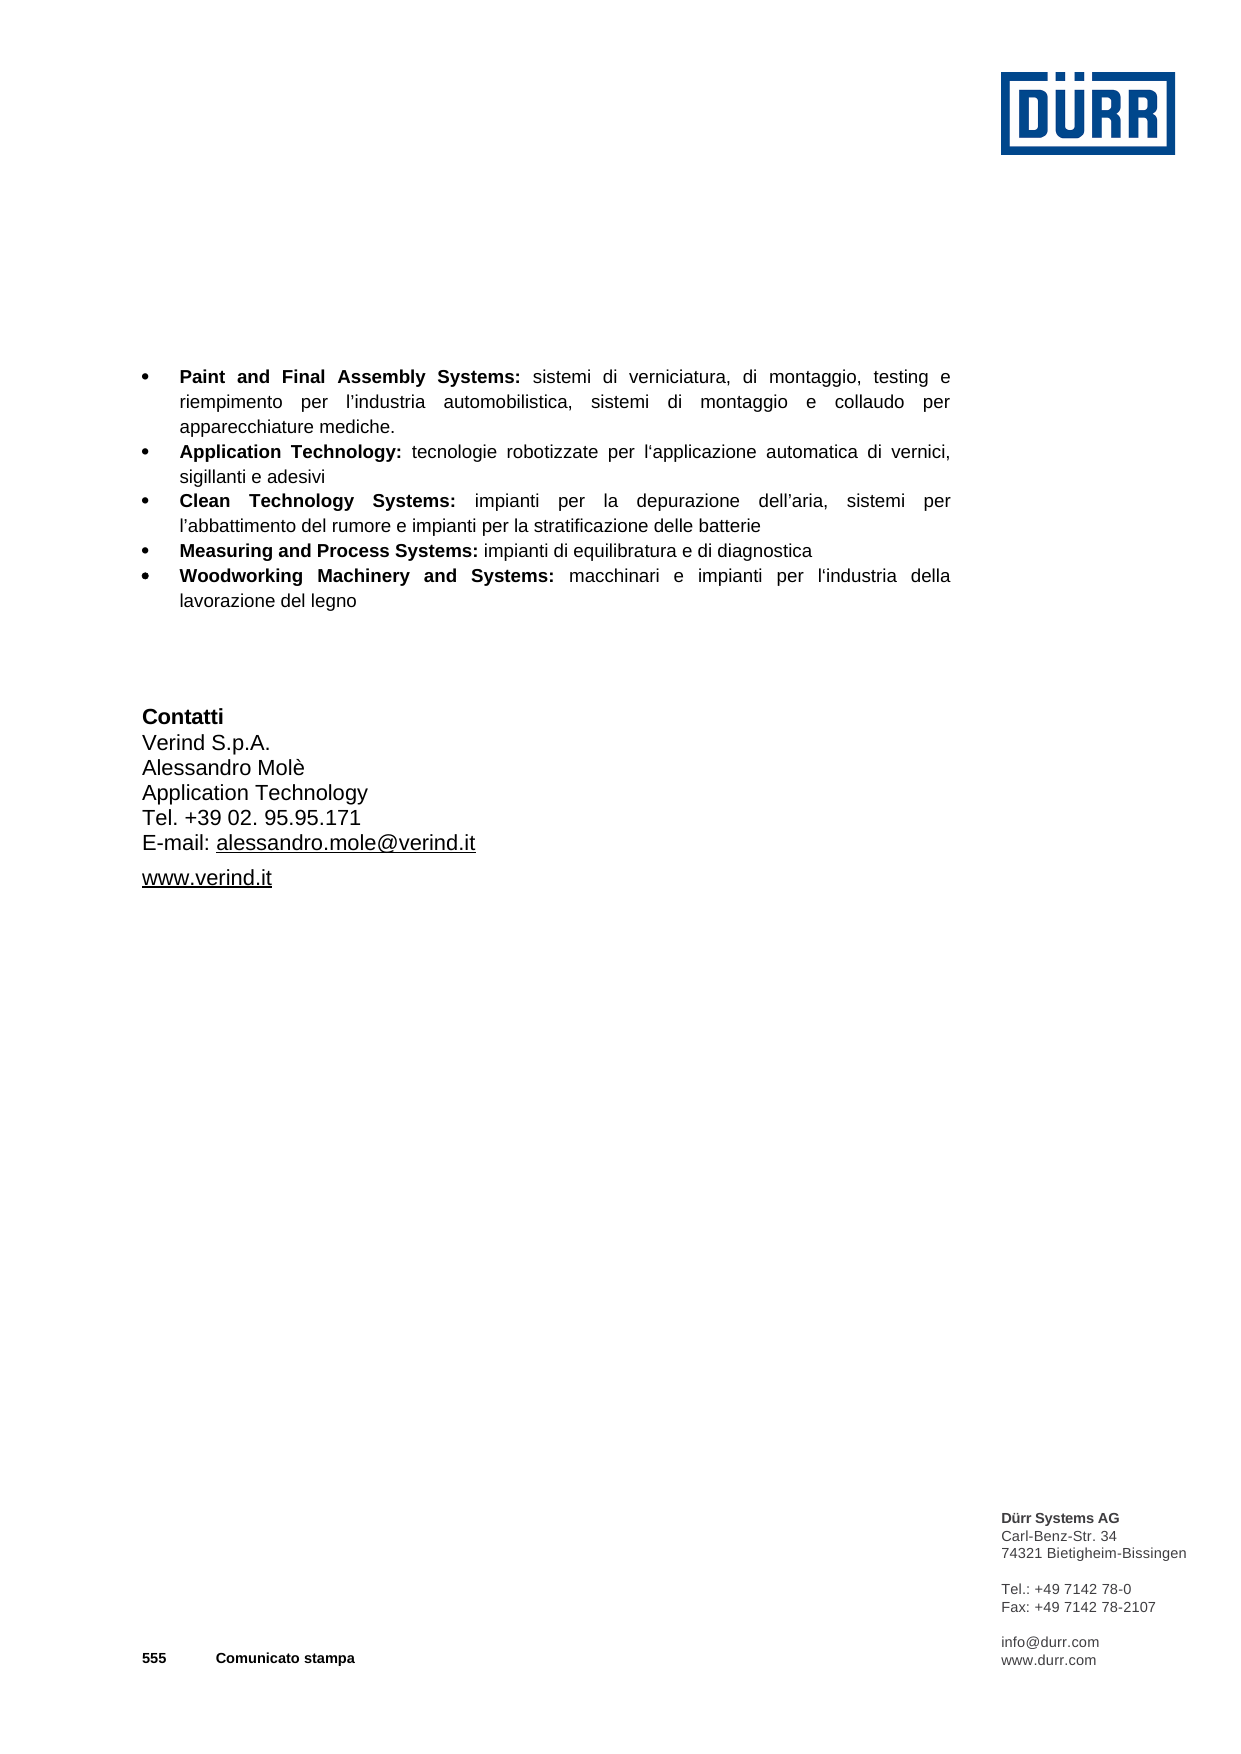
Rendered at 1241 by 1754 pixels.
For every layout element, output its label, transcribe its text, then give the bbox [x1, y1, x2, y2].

list Paint and Final Assembly Systems: sistemi di verniciatura, di montaggio, testing e riempimento per l’industria automobilistica, sistemi di montaggio e collaudo per apparecchiature mediche. [142, 366, 951, 437]
list Measuring and Process Systems: impianti di equilibratura e di diagnostica [142, 540, 951, 562]
text Application Technology [142, 780, 948, 805]
text Tel. +39 02. 95.95.171 [142, 805, 948, 830]
list Woodworking Machinery and Systems: macchinari e impianti per l‘industria della lavorazione del legno [142, 565, 951, 611]
text Alessandro Molè [142, 754, 948, 780]
text Contatti [142, 704, 951, 729]
text www.verind.it [142, 855, 951, 890]
text E-mail: alessandro.mole@verind.it [142, 830, 948, 855]
list Application Technology: tecnologie robotizzate per l‘applicazione automatica di vernici, sigillanti e adesivi [142, 441, 951, 487]
list Clean Technology Systems: impianti per la depurazione dell’aria, sistemi per l’abbattimento del rumore e impianti per la stratificazione delle batterie [142, 490, 951, 537]
text Verind S.p.A. [142, 729, 951, 754]
picture [1001, 72, 1175, 155]
